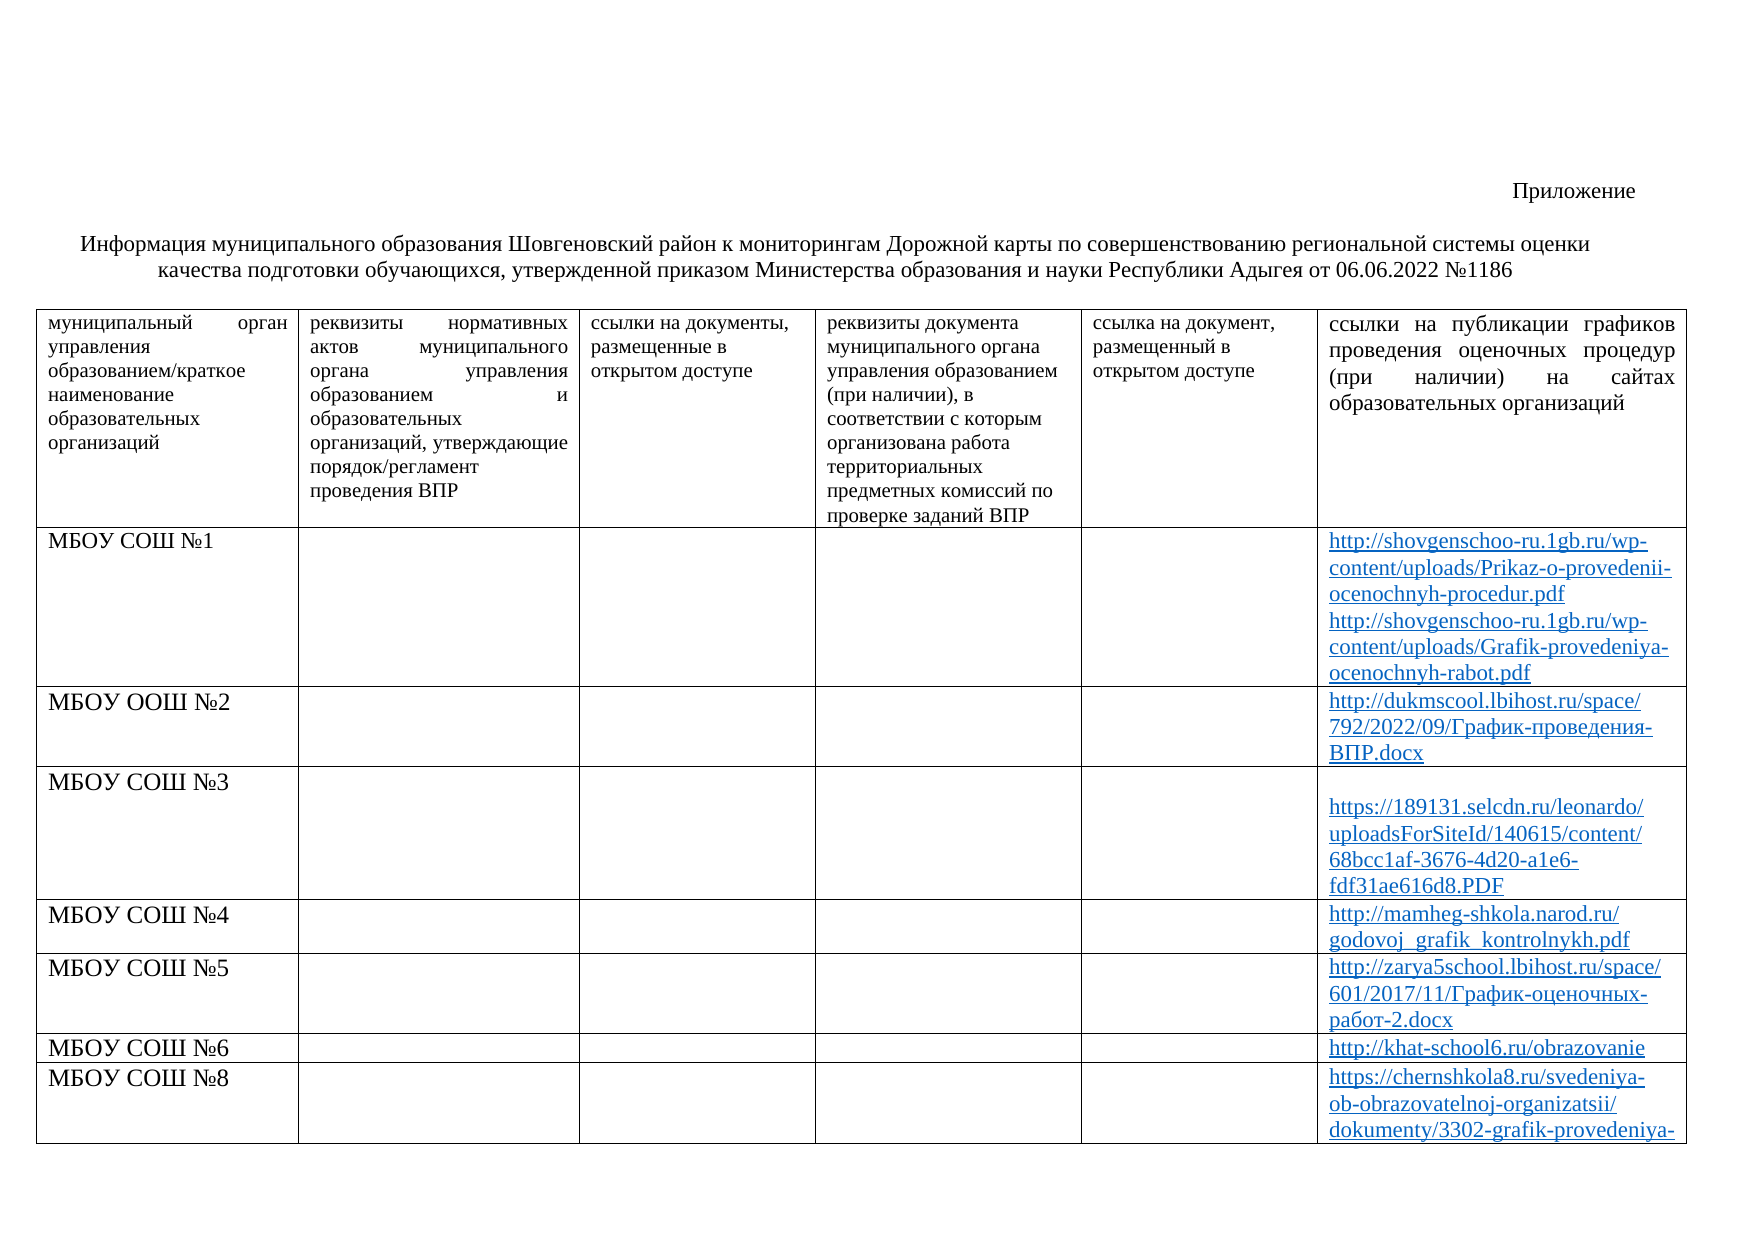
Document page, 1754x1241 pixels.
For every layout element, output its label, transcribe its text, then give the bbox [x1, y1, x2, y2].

table_cell МБОУ СОШ №5 [37, 954, 298, 1032]
table_cell [299, 1063, 579, 1142]
table_cell [1082, 1034, 1317, 1062]
table_cell [580, 1034, 815, 1062]
table_cell МБОУ СОШ №3 [37, 767, 298, 899]
table_cell [580, 767, 815, 899]
table_cell МБОУ СОШ №4 [37, 900, 298, 952]
table_cell http://dukmscool.lbihost.ru/space/792/2022/09/График-проведения-ВПР.docx [1318, 687, 1686, 766]
table_cell http://shovgenschoo-ru.1gb.ru/wp-content/uploads/Prikaz-o-provedenii-ocenochnyh-procedur.pdf http://shovgenschoo-ru.1gb.ru/wp-content/uploads/Grafik-provedeniya-ocenochnyh-rabot.pdf [1318, 528, 1686, 686]
table_cell [816, 1034, 1081, 1062]
table_cell [580, 954, 815, 1032]
table_cell [1082, 954, 1317, 1032]
table_cell http://zarya5school.lbihost.ru/space/601/2017/11/График-оценочных-работ-2.docx [1318, 954, 1686, 1032]
table_cell https://189131.selcdn.ru/leonardo/uploadsForSiteId/140615/content/68bcc1af-3676-4d20-a1e6-fdf31ae616d8.PDF [1318, 767, 1686, 899]
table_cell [1318, 1063, 1686, 1142]
table_cell [1082, 687, 1317, 766]
table_cell http://mamheg-shkola.narod.ru/godovoj_grafik_kontrolnykh.pdf [1318, 900, 1686, 952]
table_cell МБОУ СОШ №6 [37, 1034, 298, 1062]
table_cell МБОУ СОШ №1 [37, 528, 298, 686]
table_cell [1082, 900, 1317, 952]
table_cell [1082, 1063, 1317, 1142]
table_header ссылка на документ, размещенный в открытом доступе [1082, 310, 1317, 527]
table_cell http://khat-school6.ru/obrazovanie [1318, 1034, 1686, 1062]
table_cell [816, 528, 1081, 686]
table_cell [299, 767, 579, 899]
table_cell [299, 687, 579, 766]
table_cell [816, 900, 1081, 952]
table_header реквизиты нормативных актов муниципального органа управления образованием и образовательных организаций, утверждающие порядок/регламент проведения ВПР [299, 310, 579, 527]
table_cell МБОУ ООШ №2 [37, 687, 298, 766]
table_cell [816, 1063, 1081, 1142]
text Информация муниципального образования Шовгеновский район к мониторингам Дорожной карты по совершенствованию региональной системы оценки качества подготовки обучающихся, утвержденной приказом Министерства образования и науки Республики Адыгея от 06.06.2022 №1186 [36, 230, 1636, 283]
table_cell МБОУ СОШ №8 [37, 1063, 298, 1142]
table_cell [1082, 528, 1317, 686]
table_cell [580, 687, 815, 766]
table_cell [580, 528, 815, 686]
table_cell [580, 900, 815, 952]
table_cell [299, 528, 579, 686]
table_cell [580, 1063, 815, 1142]
table_cell [1082, 767, 1317, 899]
table_header ссылки на публикации графиков проведения оценочных процедур (при наличии) на сайтах образовательных организаций [1318, 310, 1686, 527]
table_header муниципальный орган управления образованием/краткое наименование образовательных организаций [37, 310, 298, 527]
table_header ссылки на документы, размещенные в открытом доступе [580, 310, 815, 527]
table_cell [816, 767, 1081, 899]
table_header реквизиты документа муниципального органа управления образованием (при наличии), в соответствии с которым организована работа территориальных предметных комиссий по проверке заданий ВПР [816, 310, 1081, 527]
table_cell [299, 954, 579, 1032]
table_cell [816, 687, 1081, 766]
table_cell [816, 954, 1081, 1032]
text Приложение [36, 177, 1636, 203]
table_cell [299, 1034, 579, 1062]
table_cell [299, 900, 579, 952]
